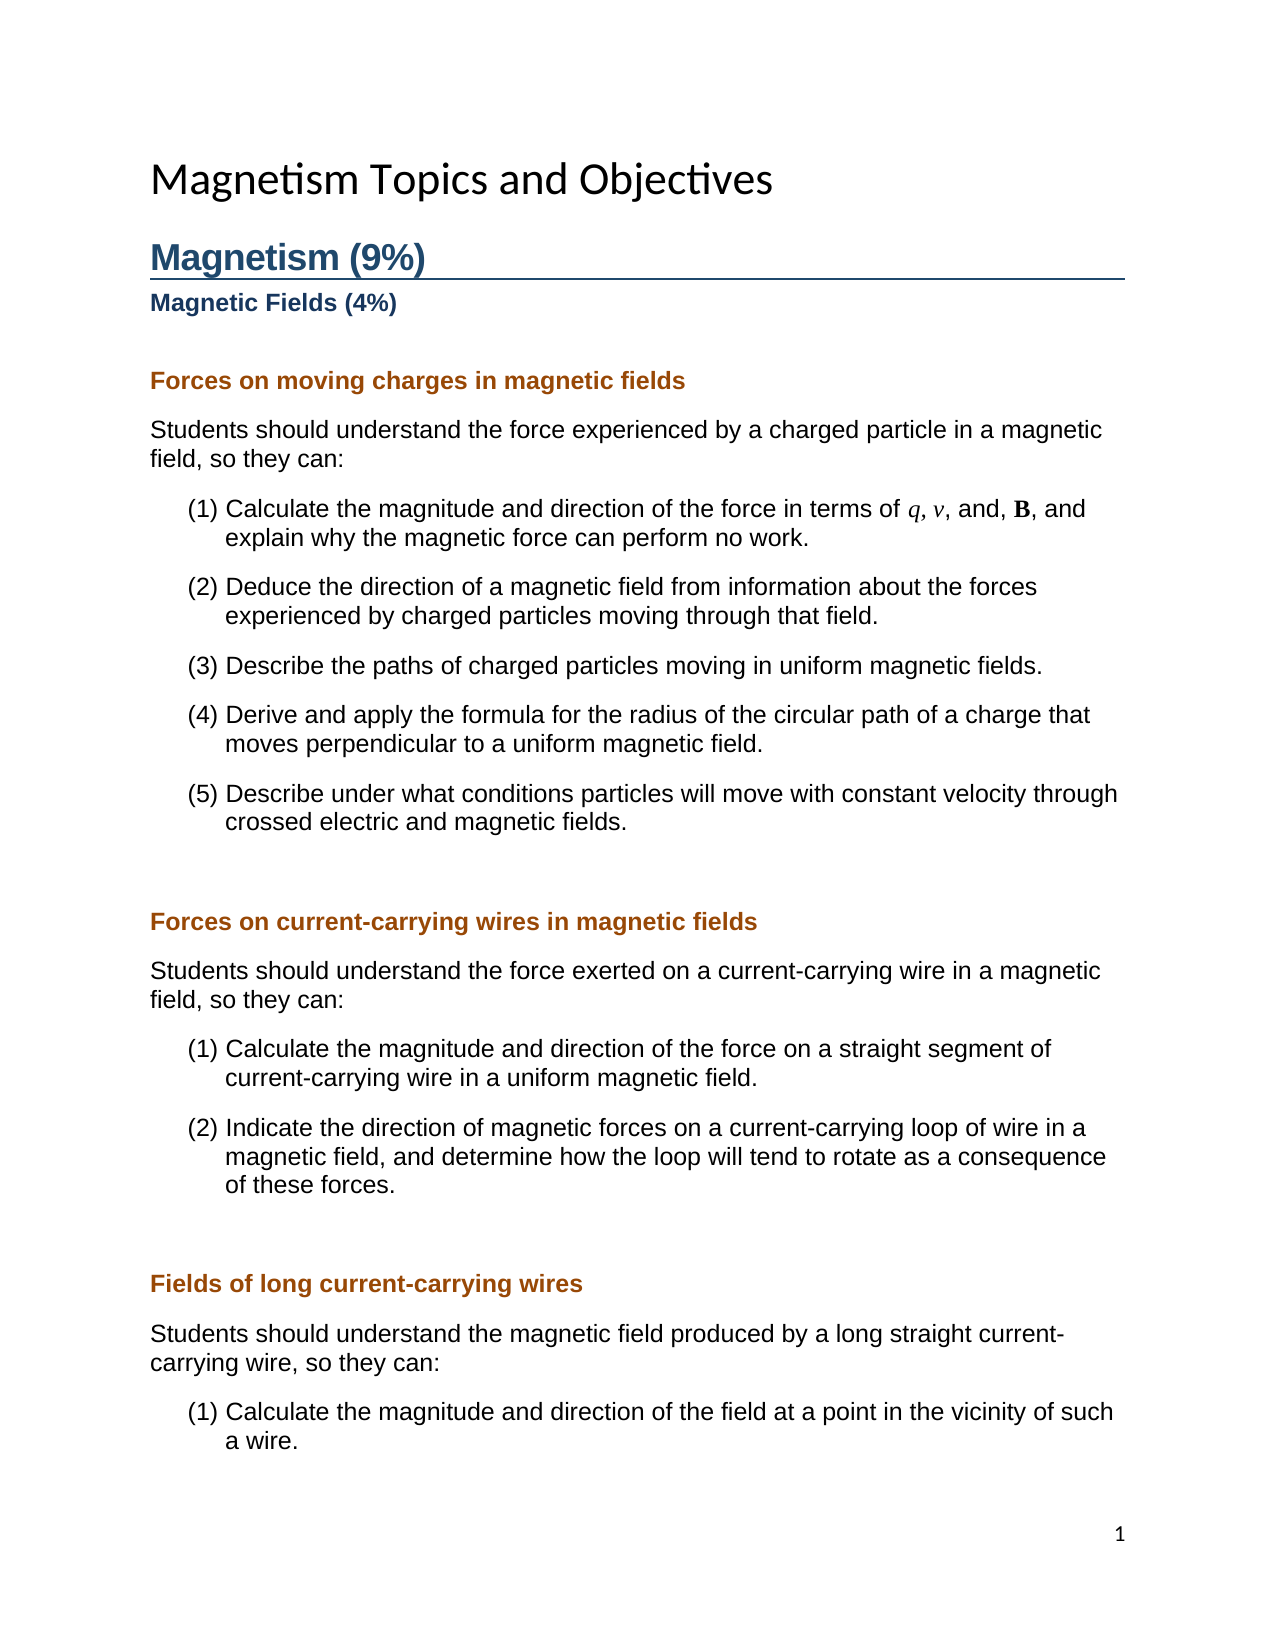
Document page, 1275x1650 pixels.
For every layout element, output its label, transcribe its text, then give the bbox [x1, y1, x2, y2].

text (1) Calculate the magnitude and direction of the field at a point in the vicinity of such a wire. [187, 1397, 1125, 1455]
text Magnetic Fields (4%) [150, 288, 1125, 316]
text (1) Calculate the magnitude and direction of the force in terms of q, v, and, B, and explain why the magnetic force can perform no work. [187, 494, 1125, 551]
text Students should understand the force experienced by a charged particle in a magnetic field, so they can: [150, 416, 1125, 473]
text Magnetism Topics and Objectives [150, 150, 1125, 206]
text Forces on moving charges in magnetic fields [150, 337, 1125, 395]
text (1) Calculate the magnitude and direction of the force on a straight segment of current-carrying wire in a uniform magnetic field. [187, 1034, 1125, 1092]
text (2) Deduce the direction of a magnetic field from information about the forces experienced by charged particles moving through that field. [187, 572, 1125, 630]
text Students should understand the magnetic field produced by a long straight current-carrying wire, so they can: [150, 1319, 1125, 1376]
text (5) Describe under what conditions particles will move with constant velocity through crossed electric and magnetic fields. [187, 778, 1125, 836]
text Students should understand the force exerted on a current-carrying wire in a magnetic field, so they can: [150, 956, 1125, 1013]
text (3) Describe the paths of charged particles moving in uniform magnetic fields. [187, 651, 1125, 679]
text (2) Indicate the direction of magnetic forces on a current-carrying loop of wire in a magnetic field, and determine how the loop will tend to rotate as a consequence of these forces. [187, 1113, 1125, 1199]
text Forces on current-carrying wires in magnetic fields [150, 906, 1125, 935]
text Fields of long current-carrying wires [150, 1269, 1125, 1298]
text (4) Derive and apply the formula for the radius of the circular path of a charge that moves perpendicular to a uniform magnetic field. [187, 700, 1125, 758]
text Magnetism (9%) [150, 235, 1125, 278]
